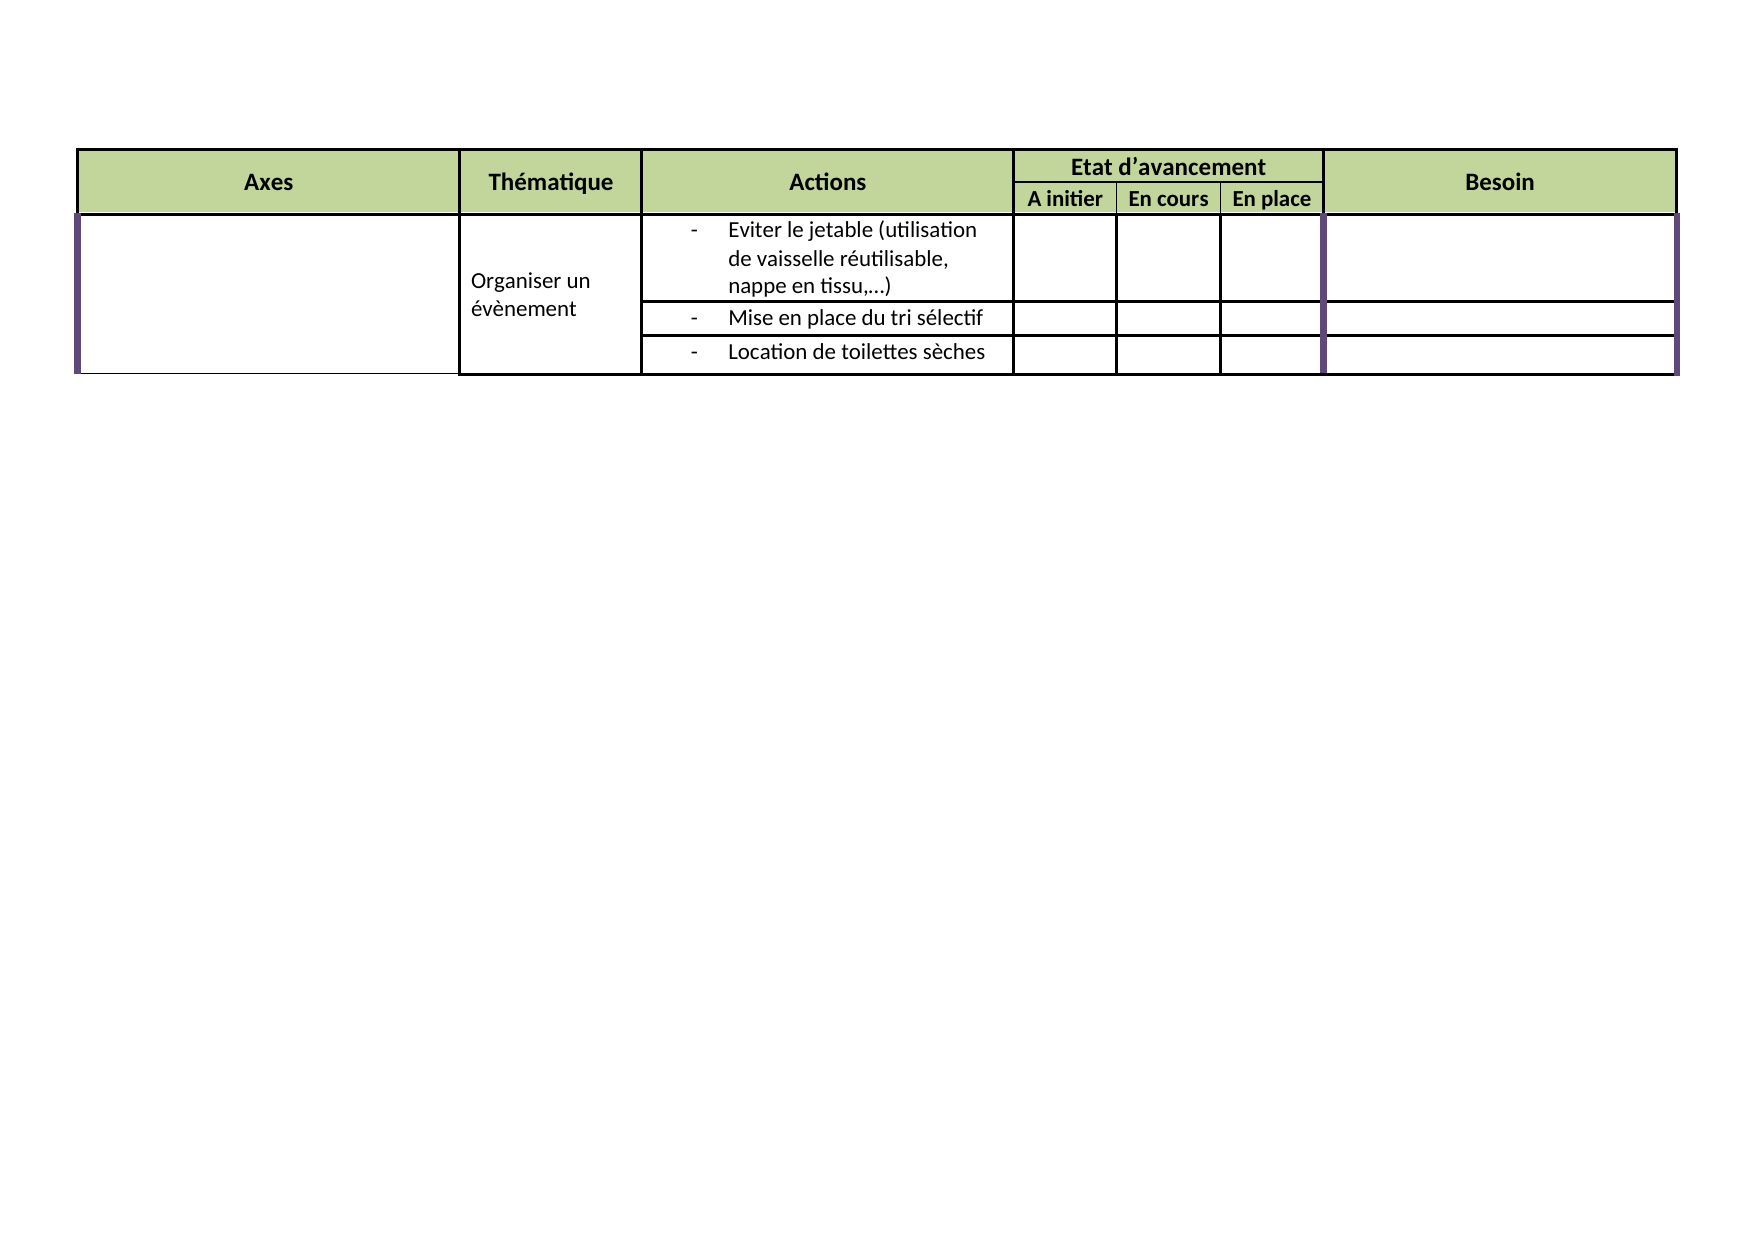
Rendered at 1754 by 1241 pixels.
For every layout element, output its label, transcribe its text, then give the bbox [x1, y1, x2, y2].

table_cell Eviter le jetable (utilisation de vaisselle réutilisable, nappe en tissu,…) [643, 216, 1012, 300]
table_cell [1327, 337, 1674, 373]
table_cell [1118, 216, 1219, 300]
table_cell [1222, 337, 1320, 373]
table_cell [1118, 337, 1219, 373]
table_cell Organiser un évènement [461, 216, 640, 373]
table_cell [1327, 216, 1674, 300]
table_cell En place [1221, 183, 1322, 212]
table_cell [1327, 303, 1674, 334]
table_cell Location de toilettes sèches [643, 337, 1012, 373]
table_header Thématique [461, 151, 640, 212]
table_cell [1015, 216, 1115, 300]
table_cell [1222, 216, 1320, 300]
table_header Axes [79, 151, 458, 212]
table_cell [1015, 303, 1115, 334]
table_cell En cours [1117, 183, 1220, 212]
table_cell [1118, 303, 1219, 334]
table_cell Mise en place du tri sélectif [643, 303, 1012, 334]
table_header Actions [643, 151, 1012, 212]
table_cell [1015, 337, 1115, 373]
table_cell [1222, 303, 1320, 334]
table_cell A initier [1015, 183, 1116, 212]
table_header Besoin [1325, 151, 1675, 212]
table_header Etat d’avancement [1015, 151, 1322, 181]
